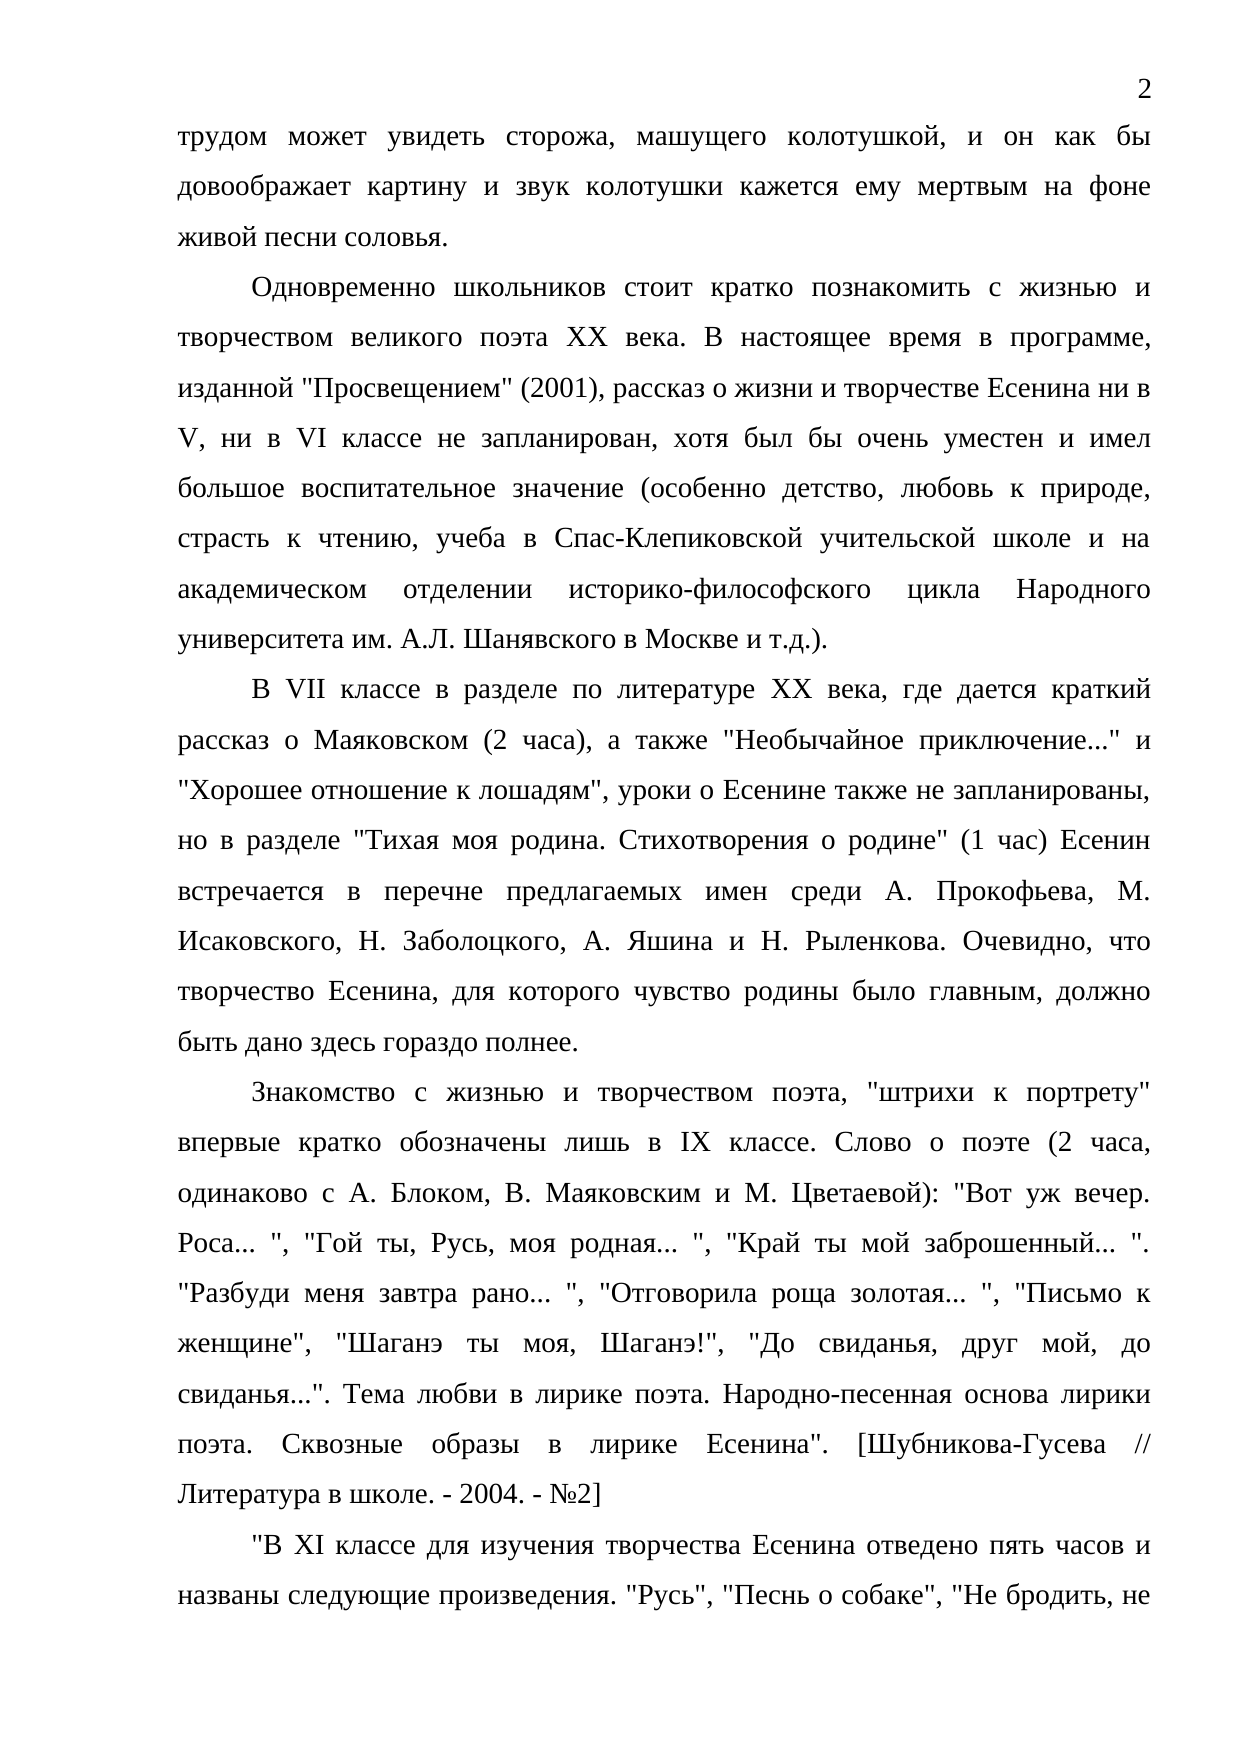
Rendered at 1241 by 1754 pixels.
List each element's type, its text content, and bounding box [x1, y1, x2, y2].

text Знакомство с жизнью и творчеством поэта, "штрихи к портрету" впервые кратко обозначены лишь в IX классе. Слово о поэте (2 часа, одинаково с А. Блоком, В. Маяковским и М. Цветаевой): "Вот уж вечер. Роса... ", "Гой ты, Русь, моя родная... ", "Край ты мой заброшенный... ". "Разбуди меня завтра рано... ", "Отговорила роща золотая... ", "Письмо к женщине", "Шаганэ ты моя, Шаганэ!", "До свиданья, друг мой, до свиданья...". Тема любви в лирике поэта. Народно-песенная основа лирики поэта. Сквозные образы в лирике Есенина". [Шубникова-Гусева // Литература в школе. - 2004. - №2] [177, 1074, 1152, 1510]
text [177, 118, 1152, 252]
text Одновременно школьников стоит кратко познакомить с жизнью и творчеством великого поэта XX века. В настоящее время в программе, изданной "Просвещением" (2001), рассказ о жизни и творчестве Есенина ни в V, ни в VI классе не запланирован, хотя был бы очень уместен и имел большое воспитательное значение (особенно детство, любовь к природе, страсть к чтению, учеба в Спас-Клепиковской учительской школе и на академическом отделении историко-философского цикла Народного университета им. А.Л. Шанявского в Москве и т.д.). [177, 269, 1152, 655]
text В VII классе в разделе по литературе XX века, где дается краткий рассказ о Маяковском (2 часа), а также "Необычайное приключение..." и "Хорошее отношение к лошадям", уроки о Есенине также не запланированы, но в разделе "Тихая моя родина. Стихотворения о родине" (1 час) Есенин встречается в перечне предлагаемых имен среди А. Прокофьева, М. Исаковского, Н. Заболоцкого, А. Яшина и Н. Рыленкова. Очевидно, что творчество Есенина, для которого чувство родины было главным, должно быть дано здесь гораздо полнее. [177, 672, 1152, 1057]
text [177, 1527, 1152, 1611]
